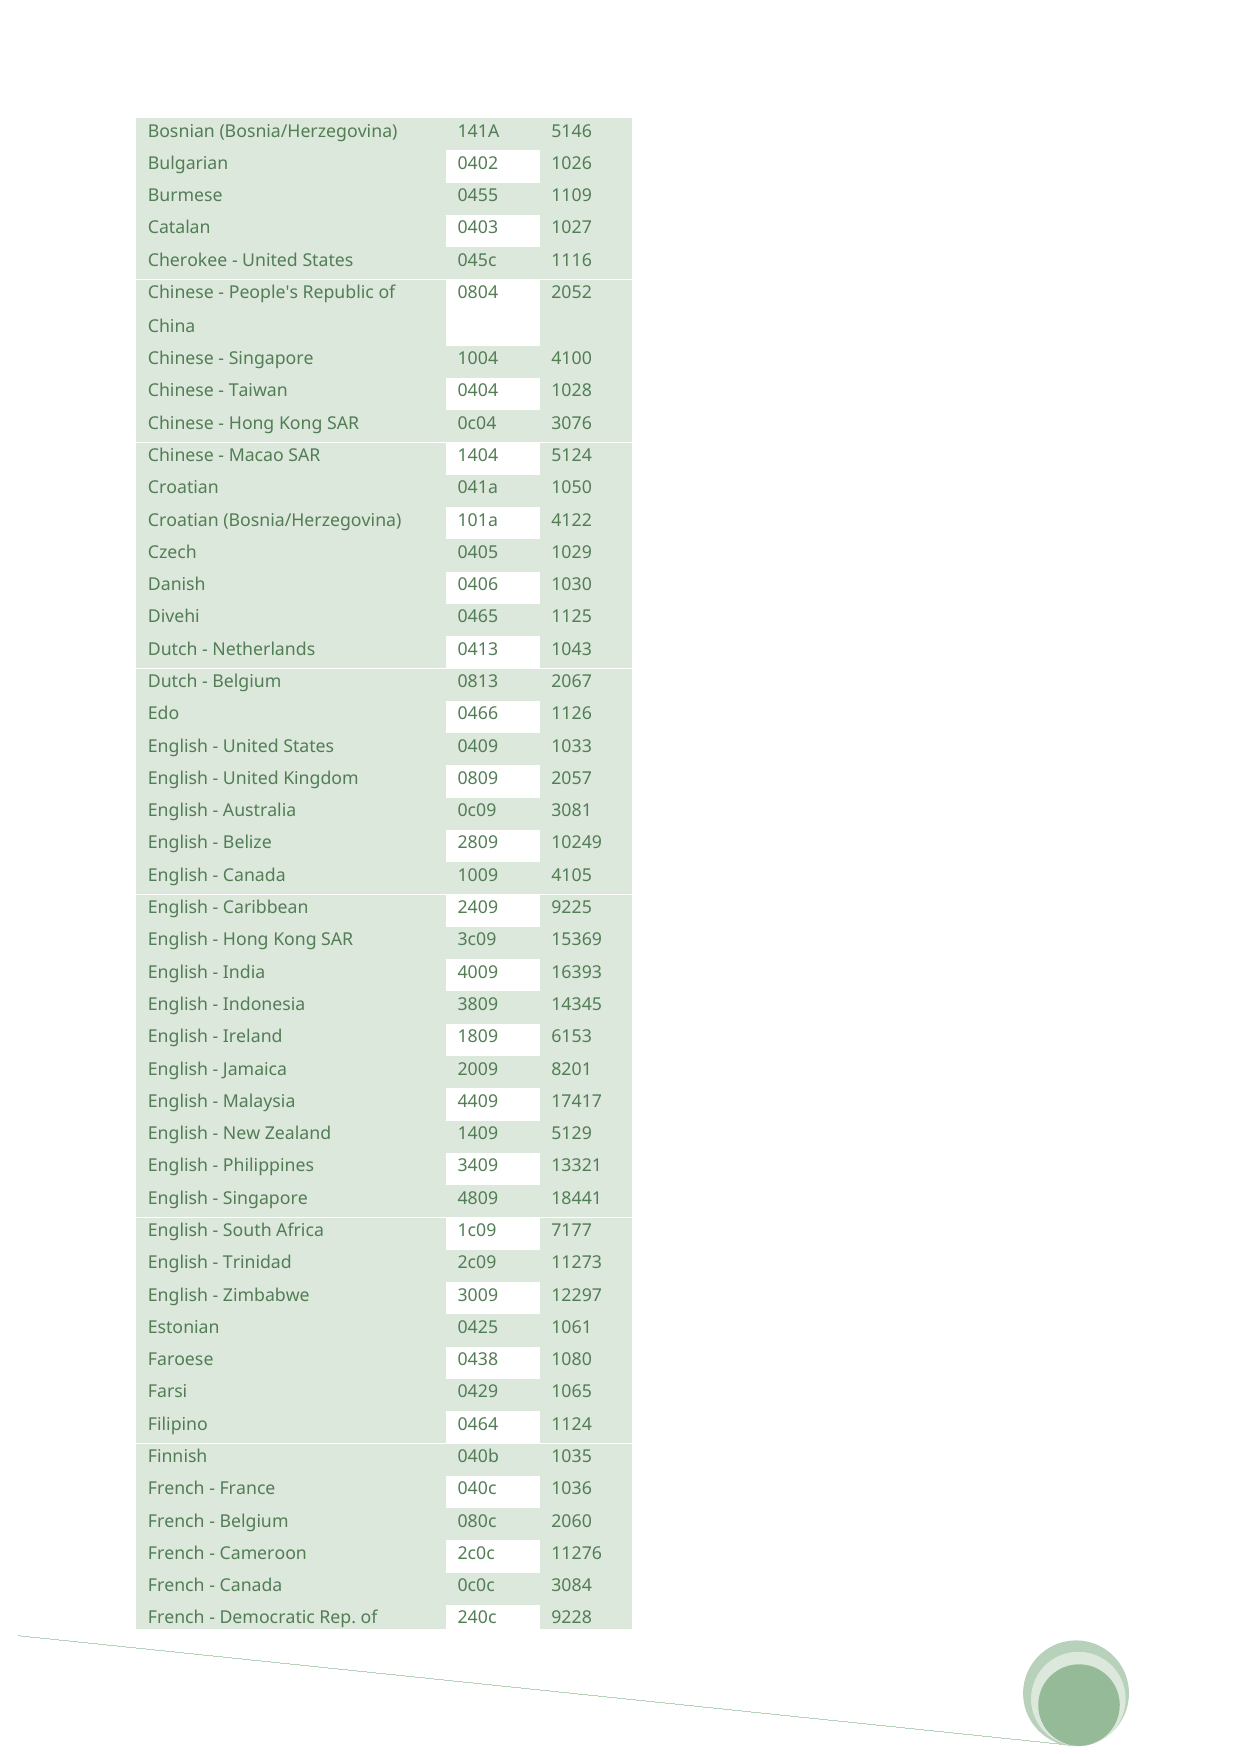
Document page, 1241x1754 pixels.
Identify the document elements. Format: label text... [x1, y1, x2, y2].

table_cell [136, 1605, 446, 1629]
table_cell 1125 [540, 604, 632, 636]
table_cell Catalan [136, 215, 446, 247]
table_cell English - United Kingdom [136, 765, 446, 798]
table_cell 0465 [446, 604, 540, 636]
table_cell 1004 [446, 346, 540, 378]
table_cell English - Caribbean [136, 895, 446, 927]
table_cell English - United States [136, 733, 446, 765]
table_cell 0804 [446, 280, 540, 346]
table_cell English - Trinidad [136, 1250, 446, 1282]
table_cell 11273 [540, 1250, 632, 1282]
table_cell English - South Africa [136, 1218, 446, 1250]
table_cell 1061 [540, 1314, 632, 1347]
table_cell 1029 [540, 539, 632, 572]
table_cell Estonian [136, 1314, 446, 1347]
table_cell 1409 [446, 1121, 540, 1153]
table_cell Edo [136, 701, 446, 733]
table_cell Croatian [136, 475, 446, 507]
table_cell French - Cameroon [136, 1540, 446, 1573]
table_cell English - Malaysia [136, 1088, 446, 1121]
table_cell English - Ireland [136, 1024, 446, 1056]
table_cell 7177 [540, 1218, 632, 1250]
table_cell Danish [136, 572, 446, 604]
table_cell 0409 [446, 733, 540, 765]
table_cell 1009 [446, 862, 540, 894]
table_cell 14345 [540, 991, 632, 1024]
table_cell 5129 [540, 1121, 632, 1153]
table_cell 1126 [540, 701, 632, 733]
table_cell 101a [446, 507, 540, 539]
table_cell 3084 [540, 1573, 632, 1605]
table_cell 0c04 [446, 410, 540, 442]
table_cell 1028 [540, 378, 632, 410]
table_cell 0809 [446, 765, 540, 798]
table_cell English - Zimbabwe [136, 1282, 446, 1314]
table_cell 0403 [446, 215, 540, 247]
table_cell Farsi [136, 1379, 446, 1411]
table_cell 240c [446, 1605, 540, 1629]
table_cell 11276 [540, 1540, 632, 1573]
table_cell 0402 [446, 150, 540, 183]
table_cell 1c09 [446, 1218, 540, 1250]
table_cell English - Jamaica [136, 1056, 446, 1088]
table_cell 2052 [540, 280, 632, 346]
table_cell 1026 [540, 150, 632, 183]
table_cell 1116 [540, 247, 632, 279]
table_cell 4105 [540, 862, 632, 894]
table_cell French - Canada [136, 1573, 446, 1605]
table_cell Chinese - Macao SAR [136, 443, 446, 475]
table_cell 2067 [540, 669, 632, 701]
table_cell 1030 [540, 572, 632, 604]
table_cell Finnish [136, 1444, 446, 1476]
table_cell 4809 [446, 1185, 540, 1217]
table_cell 2057 [540, 765, 632, 798]
table_cell 0425 [446, 1314, 540, 1347]
table_cell 10249 [540, 830, 632, 862]
table_cell 4009 [446, 959, 540, 991]
table_cell English - Hong Kong SAR [136, 927, 446, 959]
table_cell 3409 [446, 1153, 540, 1185]
table_cell 1124 [540, 1411, 632, 1443]
table_cell 0464 [446, 1411, 540, 1443]
table_cell 2c0c [446, 1540, 540, 1573]
table_cell 0455 [446, 183, 540, 215]
table_cell Faroese [136, 1347, 446, 1379]
table_cell Chinese - Singapore [136, 346, 446, 378]
table_cell Dutch - Netherlands [136, 636, 446, 668]
table_cell 040b [446, 1444, 540, 1476]
table_cell 2809 [446, 830, 540, 862]
table_cell Divehi [136, 604, 446, 636]
table_cell French - Belgium [136, 1508, 446, 1540]
table_cell 0438 [446, 1347, 540, 1379]
table_cell 0466 [446, 701, 540, 733]
table_cell 080c [446, 1508, 540, 1540]
table_cell Croatian (Bosnia/Herzegovina) [136, 507, 446, 539]
table_cell 17417 [540, 1088, 632, 1121]
table_cell 3081 [540, 798, 632, 830]
table_cell 0c0c [446, 1573, 540, 1605]
table_cell 12297 [540, 1282, 632, 1314]
table_cell 1035 [540, 1444, 632, 1476]
table_cell Czech [136, 539, 446, 572]
table_cell 0413 [446, 636, 540, 668]
table_cell 0404 [446, 378, 540, 410]
table_cell English - New Zealand [136, 1121, 446, 1153]
table_cell 041a [446, 475, 540, 507]
table_cell 5146 [540, 118, 632, 150]
table_cell 3c09 [446, 927, 540, 959]
table_cell French - France [136, 1476, 446, 1508]
table_cell 2c09 [446, 1250, 540, 1282]
table_cell 4100 [540, 346, 632, 378]
table_cell 0406 [446, 572, 540, 604]
table_cell 1033 [540, 733, 632, 765]
table_cell 13321 [540, 1153, 632, 1185]
table_cell Burmese [136, 183, 446, 215]
table_cell Chinese - People's Republic of [136, 280, 446, 346]
table_cell 0429 [446, 1379, 540, 1411]
table_cell 15369 [540, 927, 632, 959]
table_cell Cherokee - United States [136, 247, 446, 279]
table_cell 0813 [446, 669, 540, 701]
table_cell 0c09 [446, 798, 540, 830]
table_cell 18441 [540, 1185, 632, 1217]
table_cell English - Belize [136, 830, 446, 862]
table_cell 1043 [540, 636, 632, 668]
table_cell English - Australia [136, 798, 446, 830]
table_cell 2009 [446, 1056, 540, 1088]
table_cell 1109 [540, 183, 632, 215]
table_cell Bosnian (Bosnia/Herzegovina) [136, 118, 446, 150]
table_cell 9225 [540, 895, 632, 927]
table_cell 2060 [540, 1508, 632, 1540]
table_cell 1065 [540, 1379, 632, 1411]
table_cell English - India [136, 959, 446, 991]
table_cell 3076 [540, 410, 632, 442]
table_cell Dutch - Belgium [136, 669, 446, 701]
table_cell 4409 [446, 1088, 540, 1121]
table_cell Filipino [136, 1411, 446, 1443]
table_cell 045c [446, 247, 540, 279]
table_cell 9228 [540, 1605, 632, 1629]
table_cell 1050 [540, 475, 632, 507]
table_cell 3809 [446, 991, 540, 1024]
table_cell 3009 [446, 1282, 540, 1314]
table_cell Chinese - Taiwan [136, 378, 446, 410]
table_cell 040c [446, 1476, 540, 1508]
table_cell 8201 [540, 1056, 632, 1088]
table_cell English - Canada [136, 862, 446, 894]
table_cell 1080 [540, 1347, 632, 1379]
table_cell 5124 [540, 443, 632, 475]
table_cell 1027 [540, 215, 632, 247]
table_cell English - Philippines [136, 1153, 446, 1185]
table_cell 1036 [540, 1476, 632, 1508]
table_cell 141A [446, 118, 540, 150]
table_cell 1809 [446, 1024, 540, 1056]
table_cell 1404 [446, 443, 540, 475]
table_cell 16393 [540, 959, 632, 991]
table_cell 2409 [446, 895, 540, 927]
table_cell 6153 [540, 1024, 632, 1056]
table_cell Chinese - Hong Kong SAR [136, 410, 446, 442]
table_cell English - Singapore [136, 1185, 446, 1217]
table_cell Bulgarian [136, 150, 446, 183]
table_cell 0405 [446, 539, 540, 572]
table_cell 4122 [540, 507, 632, 539]
table_cell English - Indonesia [136, 991, 446, 1024]
